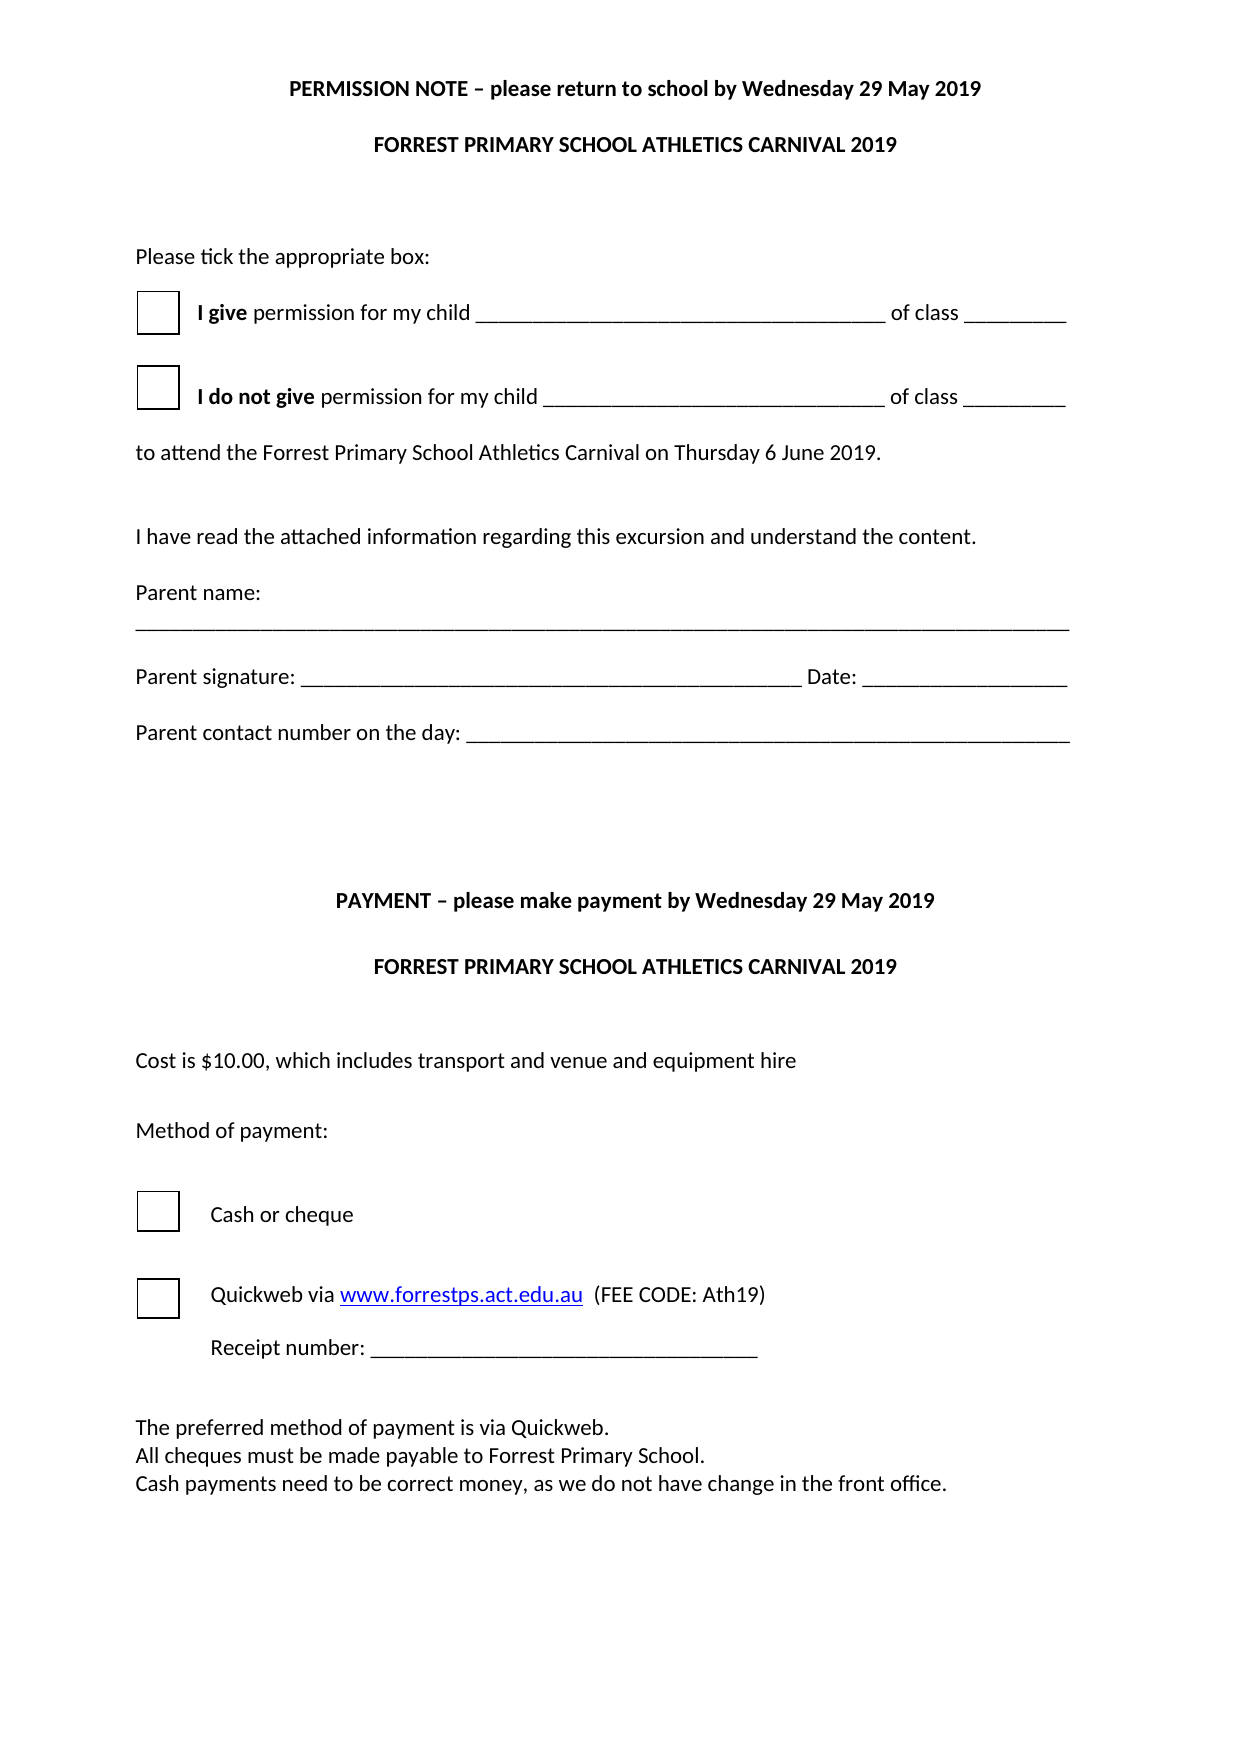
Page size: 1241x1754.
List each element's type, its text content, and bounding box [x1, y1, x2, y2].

text Quickweb via www.forrestps.act.edu.au (FEE CODE: Ath19) [210, 1281, 1135, 1309]
text The preferred method of payment is via Quickweb. [135, 1413, 1135, 1441]
text FORREST PRIMARY SCHOOL ATHLETICS CARNIVAL 2019 [135, 952, 1135, 980]
text PERMISSION NOTE – please return to school by Wednesday 29 May 2019 [135, 74, 1135, 102]
text I give permission for my child ____________________________________ of class _________ [180, 298, 1134, 326]
text Cash payments need to be correct money, as we do not have change in the front office. [135, 1469, 1135, 1497]
text I do not give permission for my child ______________________________ of class _________ [180, 382, 1134, 410]
text Parent signature: ____________________________________________ Date: __________________ [135, 662, 1134, 690]
text Method of payment: [135, 1116, 1135, 1144]
text Please tick the appropriate box: [135, 242, 1135, 270]
text Parent name: __________________________________________________________________________________ [135, 578, 1134, 634]
subtitle Cost is $10.00, which includes transport and venue and equipment hire [135, 1046, 1135, 1074]
text Cash or cheque [210, 1201, 1135, 1228]
text I have read the attached information regarding this excursion and understand the content. [135, 522, 1134, 550]
text Parent contact number on the day: _____________________________________________________ [135, 718, 1134, 746]
text Receipt number: __________________________________ [210, 1333, 1135, 1361]
text FORREST PRIMARY SCHOOL ATHLETICS CARNIVAL 2019 [135, 130, 1135, 158]
subtitle PAYMENT – please make payment by Wednesday 29 May 2019 [135, 886, 1135, 914]
text All cheques must be made payable to Forrest Primary School. [135, 1441, 1135, 1469]
text to attend the Forrest Primary School Athletics Carnival on Thursday 6 June 2019. [135, 438, 1134, 466]
